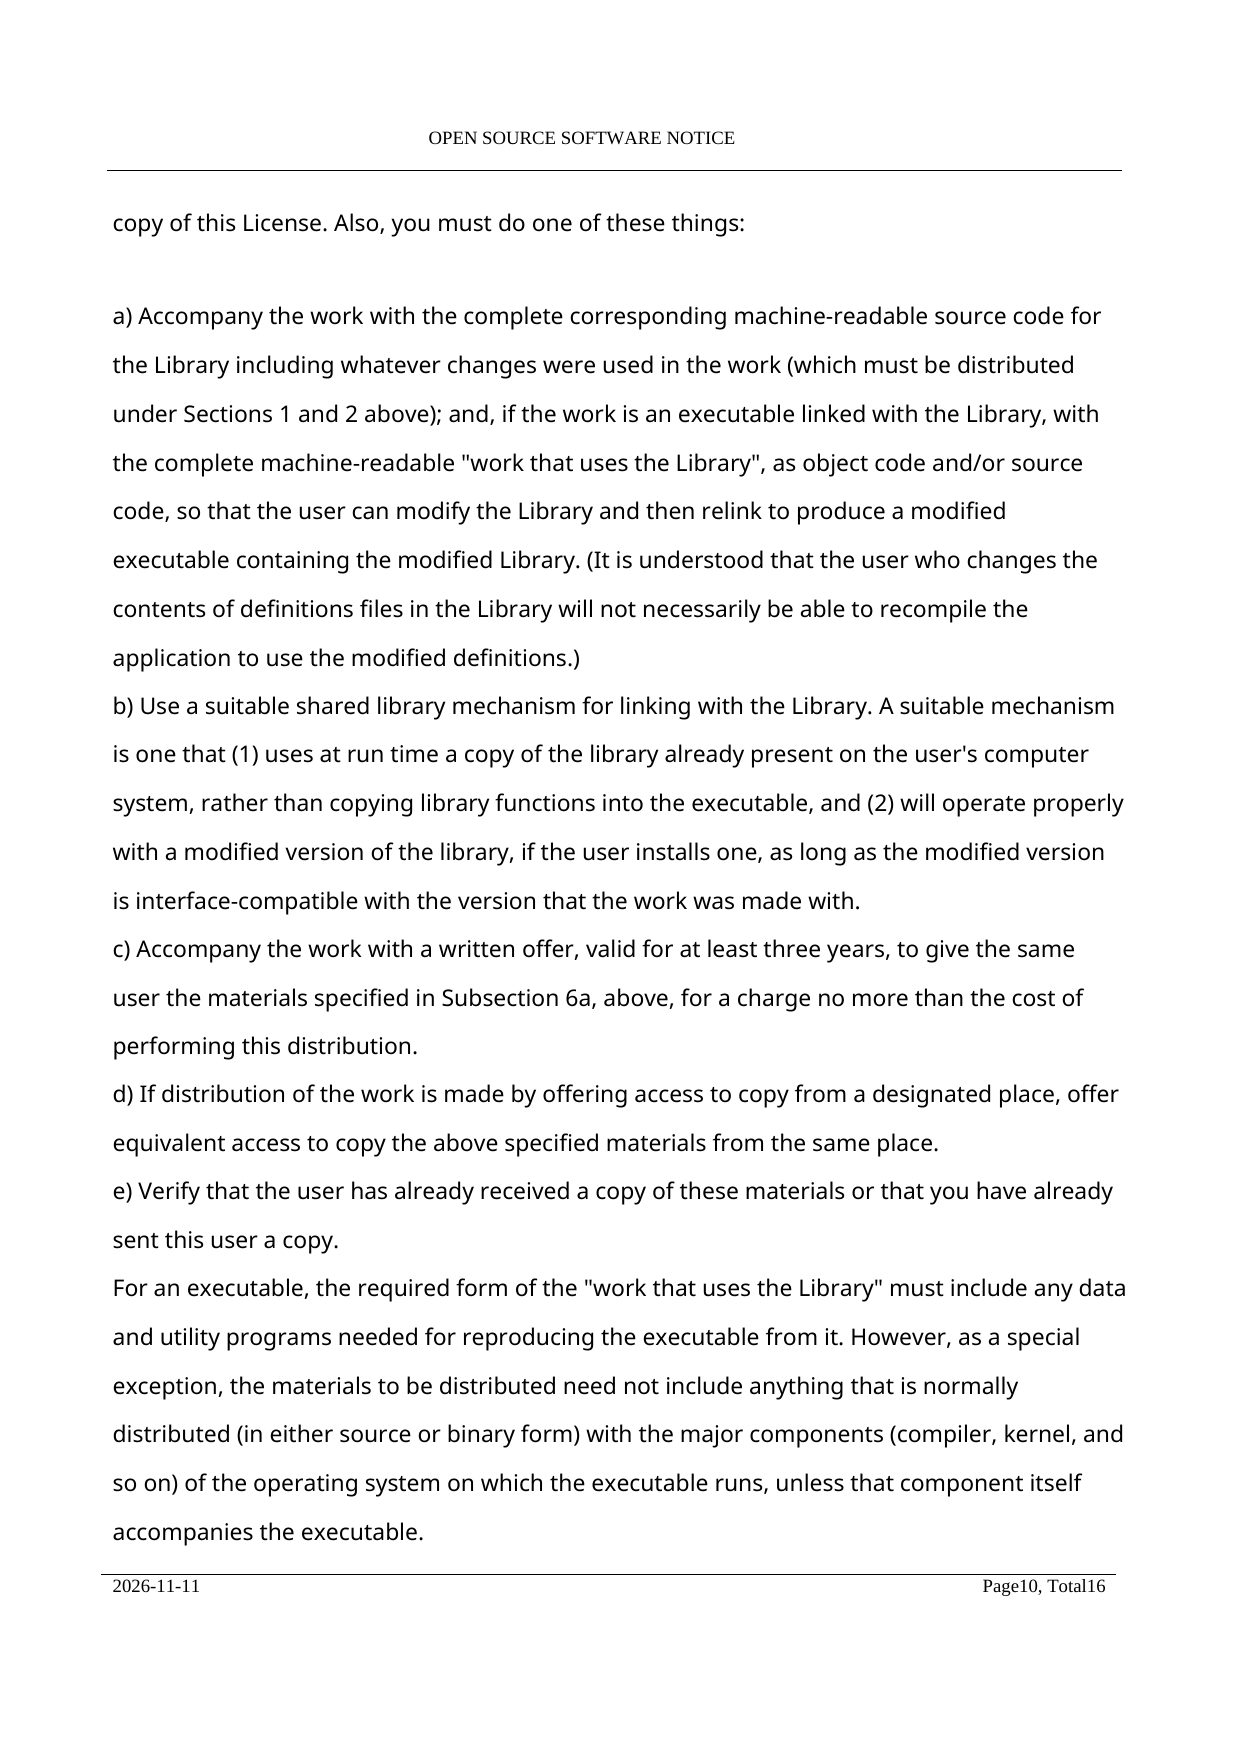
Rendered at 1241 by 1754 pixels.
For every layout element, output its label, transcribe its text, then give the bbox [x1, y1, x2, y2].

text b) Use a suitable shared library mechanism for linking with the Library. A suitable mechanism is one that (1) uses at run time a copy of the library already present on the user's computer system, rather than copying library functions into the executable, and (2) will operate properly with a modified version of the library, if the user installs one, as long as the modified version is interface-compatible with the version that the work was made with. [112, 689, 1128, 916]
text For an executable, the required form of the "work that uses the Library" must include any data and utility programs needed for reproducing the executable from it. However, as a special exception, the materials to be distributed need not include anything that is normally distributed (in either source or binary form) with the major components (compiler, kernel, and so on) of the operating system on which the executable runs, unless that component itself accompanies the executable. [112, 1271, 1128, 1548]
text d) If distribution of the work is made by offering access to copy from a designated place, offer equivalent access to copy the above specified materials from the same place. [112, 1078, 1128, 1159]
text a) Accompany the work with the complete corresponding machine-readable source code for the Library including whatever changes were used in the work (which must be distributed under Sections 1 and 2 above); and, if the work is an executable linked with the Library, with the complete machine-readable "work that uses the Library", as object code and/or source code, so that the user can modify the Library and then relink to produce a modified executable containing the modified Library. (It is understood that the user who changes the contents of definitions files in the Library will not necessarily be able to recompile the application to use the modified definitions.) [112, 299, 1128, 673]
text c) Accompany the work with a written offer, valid for at least three years, to give the same user the materials specified in Subsection 6a, above, for a charge no more than the cost of performing this distribution. [112, 932, 1128, 1062]
text e) Verify that the user has already received a copy of these materials or that you have already sent this user a copy. [112, 1174, 1128, 1256]
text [112, 206, 1128, 239]
